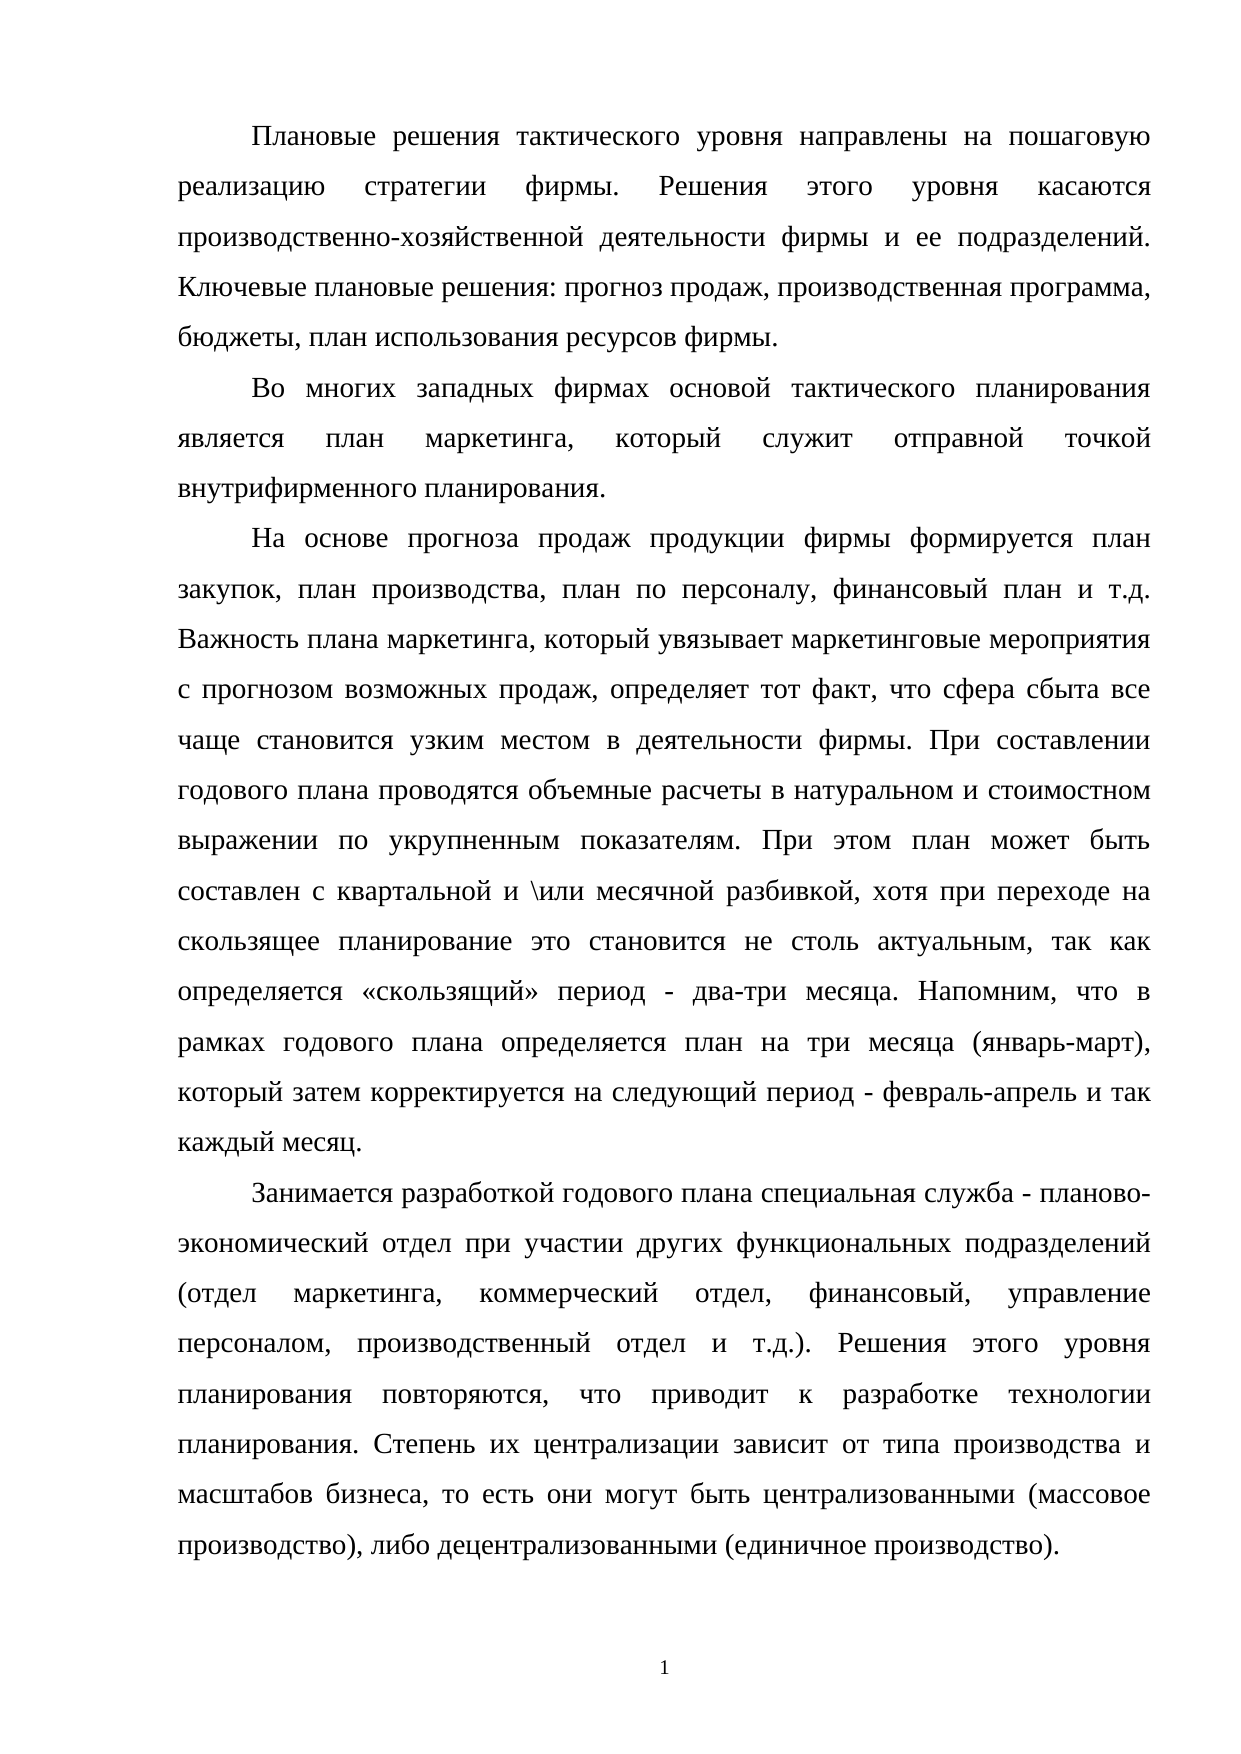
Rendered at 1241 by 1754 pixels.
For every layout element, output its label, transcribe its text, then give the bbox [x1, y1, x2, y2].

text На основе прогноза продаж продукции фирмы формируется план закупок, план производства, план по персоналу, финансовый план и т.д. Важность плана маркетинга, который увязывает маркетинговые мероприятия с прогнозом возможных продаж, определяет тот факт, что сфера сбыта все чаще становится узким местом в деятельности фирмы. При составлении годового плана проводятся объемные расчеты в натуральном и стоимостном выражении по укрупненным показателям. При этом план может быть составлен с квартальной и \или месячной разбивкой, хотя при переходе на скользящее планирование это становится не столь актуальным, так как определяется «скользящий» период - два-три месяца. Напомним, что в рамках годового плана определяется план на три месяца (январь-март), который затем корректируется на следующий период - февраль-апрель и так каждый месяц. [177, 521, 1152, 1158]
text Во многих западных фирмах основой тактического планирования является план маркетинга, который служит отправной точкой внутрифирменного планирования. [177, 370, 1152, 504]
text Занимается разработкой годового плана специальная служба - планово-экономический отдел при участии других функциональных подразделений (отдел маркетинга, коммерческий отдел, финансовый, управление персоналом, производственный отдел и т.д.). Решения этого уровня планирования повторяются, что приводит к разработке технологии планирования. Степень их централизации зависит от типа производства и масштабов бизнеса, то есть они могут быть централизованными (массовое производство), либо децентрализованными (единичное производство). [177, 1175, 1152, 1560]
text Плановые решения тактического уровня направлены на пошаговую реализацию стратегии фирмы. Решения этого уровня касаются производственно-хозяйственной деятельности фирмы и ее подразделений. Ключевые плановые решения: прогноз продаж, производственная программа, бюджеты, план использования ресурсов фирмы. [177, 118, 1152, 353]
